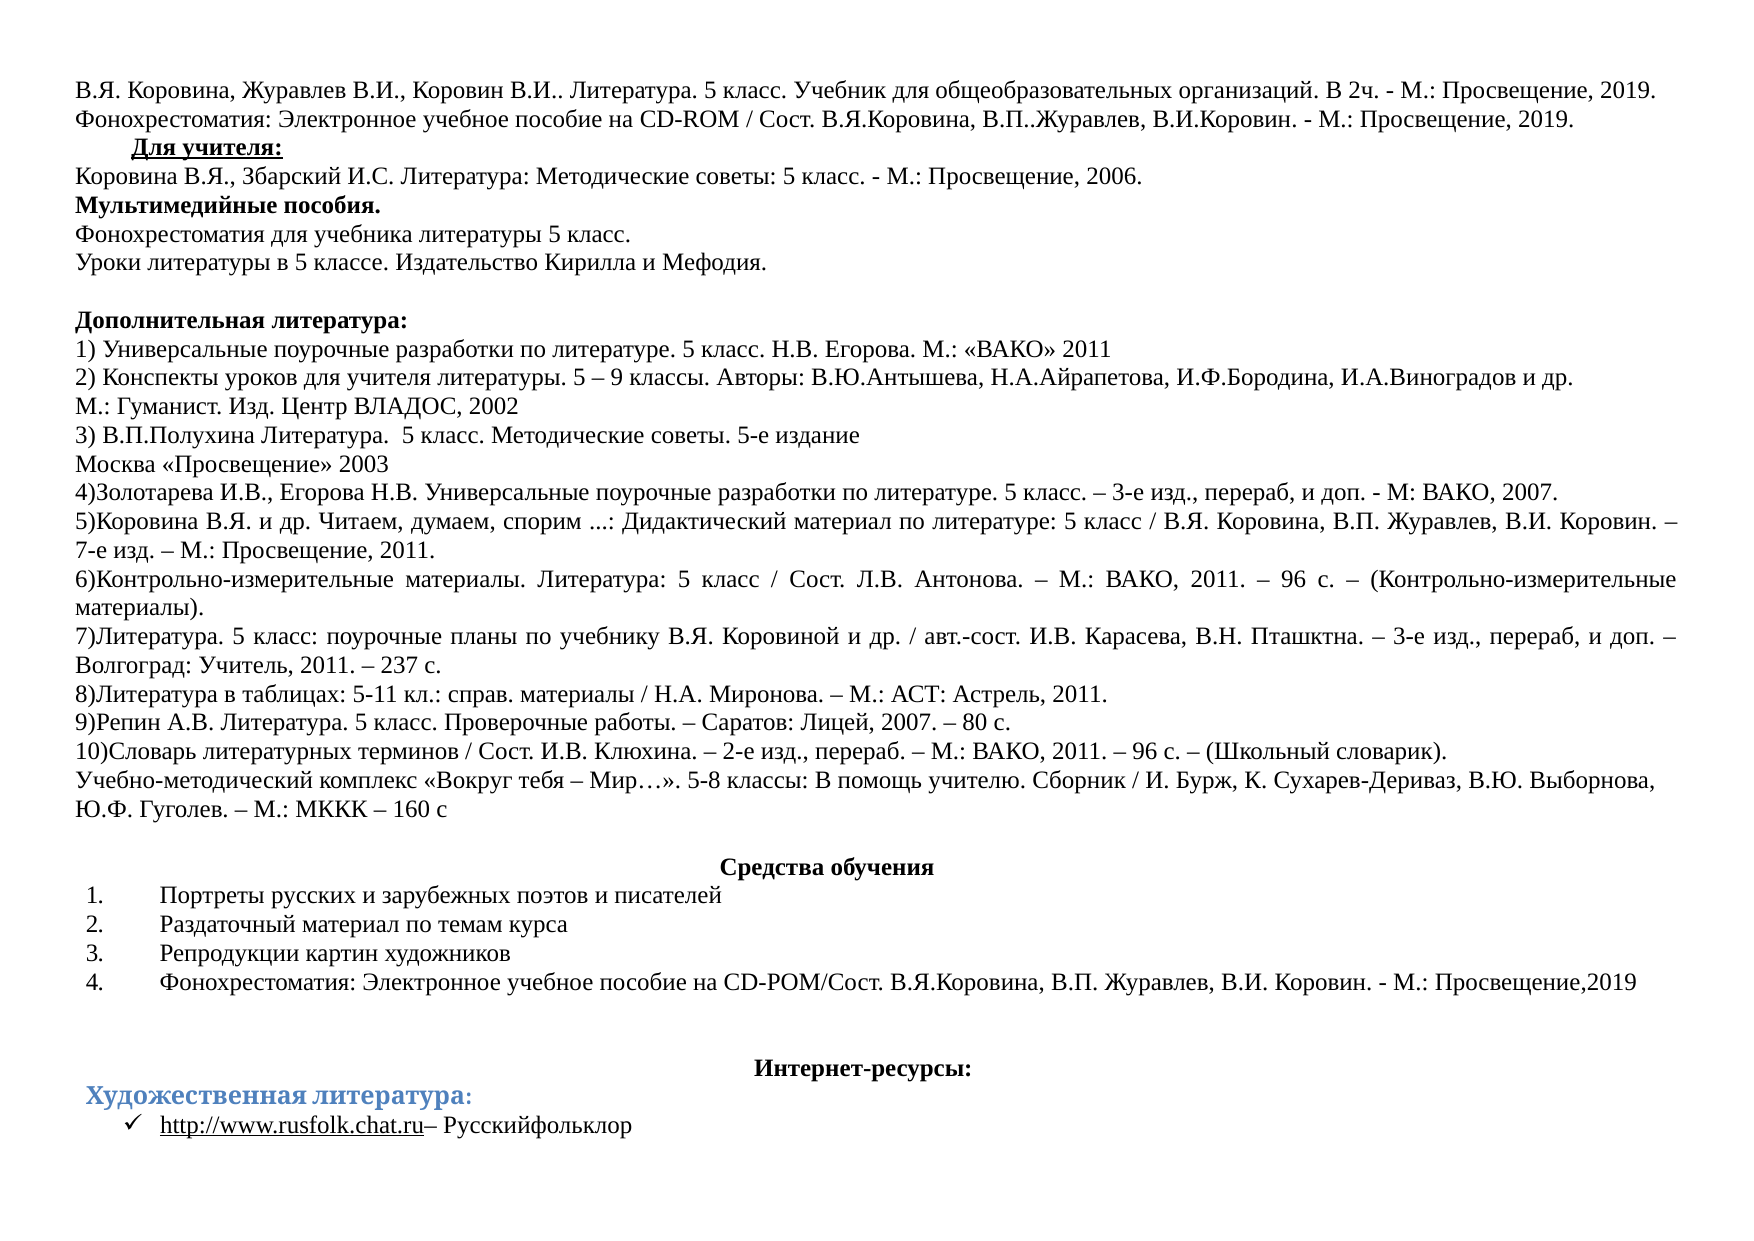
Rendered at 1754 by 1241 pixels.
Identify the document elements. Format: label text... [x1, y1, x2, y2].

text 9)Репин А.В. Литература. 5 класс. Проверочные работы. – Саратов: Лицей, 2007. – 80 с. [75, 707, 1679, 736]
text 6)Контрольно-измерительные материалы. Литература: 5 класс / Сост. Л.В. Антонова. – М.: ВАКО, 2011. – 96 с. – (Контрольно-измерительные материалы). [75, 564, 1679, 621]
text Фонохрестоматия: Электронное учебное пособие на CD-ROM / Сост. В.Я.Коровина, В.П..Журавлев, В.И.Коровин. - М.: Просвещение, 2019. [75, 104, 1679, 132]
text 3) В.П.Полухина Литература. 5 класс. Методические советы. 5-е издание [75, 420, 1679, 449]
text Учебно-методический комплекс «Вокруг тебя – Мир…». 5-8 классы: В помощь учителю. Сборник / И. Бурж, К. Сухарев-Дериваз, В.Ю. Выборнова, Ю.Ф. Гуголев. – М.: МККК – 160 с [75, 765, 1679, 822]
text 5)Коровина В.Я. и др. Читаем, думаем, спорим ...: Дидактический материал по литературе: 5 класс / В.Я. Коровина, В.П. Журавлев, В.И. Коровин. – 7-е изд. – М.: Просвещение, 2011. [75, 506, 1679, 564]
text 1) Универсальные поурочные разработки по литературе. 5 класс. Н.В. Егорова. М.: «ВАКО» 2011 [75, 334, 1679, 362]
text Уроки литературы в 5 классе. Издательство Кирилла и Мефодия. [75, 247, 1679, 276]
text 10)Словарь литературных терминов / Сост. И.В. Клюхина. – 2-е изд., перераб. – М.: ВАКО, 2011. – 96 с. – (Школьный словарик). [75, 736, 1679, 765]
text Москва «Просвещение» 2003 [75, 449, 1679, 477]
text Фонохрестоматия для учебника литературы 5 класс. [75, 219, 1679, 247]
text 2) Конспекты уроков для учителя литературы. 5 – 9 классы. Авторы: В.Ю.Антышева, Н.А.Айрапетова, И.Ф.Бородина, И.А.Виноградов и др. [75, 362, 1679, 391]
text 4)Золотарева И.В., Егорова Н.В. Универсальные поурочные разработки по литературе. 5 класс. – 3-е изд., перераб, и доп. - М: ВАКО, 2007. [75, 477, 1679, 506]
list Портреты русских и зарубежных поэтов и писателей [86, 881, 1679, 909]
list http://www.rusfolk.chat.ru– Русскийфольклор [123, 1110, 1679, 1139]
text М.: Гуманист. Изд. Центр ВЛАДОС, 2002 [75, 391, 1679, 420]
text 8)Литература в таблицах: 5-11 кл.: справ. материалы / Н.А. Миронова. – М.: АСТ: Астрель, 2011. [75, 679, 1679, 707]
subtitle Художественная литература: [86, 1082, 1679, 1110]
text 7)Литература. 5 класс: поурочные планы по учебнику В.Я. Коровиной и др. / авт.-сост. И.В. Карасева, В.Н. Пташктна. – 3-е изд., перераб, и доп. – Волгоград: Учитель, 2011. – 237 с. [75, 621, 1679, 679]
list Репродукции картин художников [86, 938, 1679, 967]
list Раздаточный материал по темам курса [86, 909, 1679, 938]
text Мультимедийные пособия. [75, 190, 1679, 219]
subtitle Средства обучения [488, 852, 1679, 881]
list Интернет-ресурсы: [86, 1053, 1641, 1082]
list Фонохрестоматия: Электронное учебное пособие на СD-PОМ/Сост. В.Я.Коровина, В.П. Журавлев, В.И. Коровин. - М.: Просвещение,2019 [86, 967, 1641, 995]
text В.Я. Коровина, Журавлев В.И., Коровин В.И.. Литература. 5 класс. Учебник для общеобразовательных организаций. В 2ч. - М.: Просвещение, 2019. [75, 75, 1679, 104]
text Дополнительная литература: [75, 305, 1679, 334]
text Коровина В.Я., Збарский И.С. Литература: Методические советы: 5 класс. - М.: Просвещение, 2006. [75, 161, 1679, 190]
text Для учителя: [75, 132, 1679, 161]
